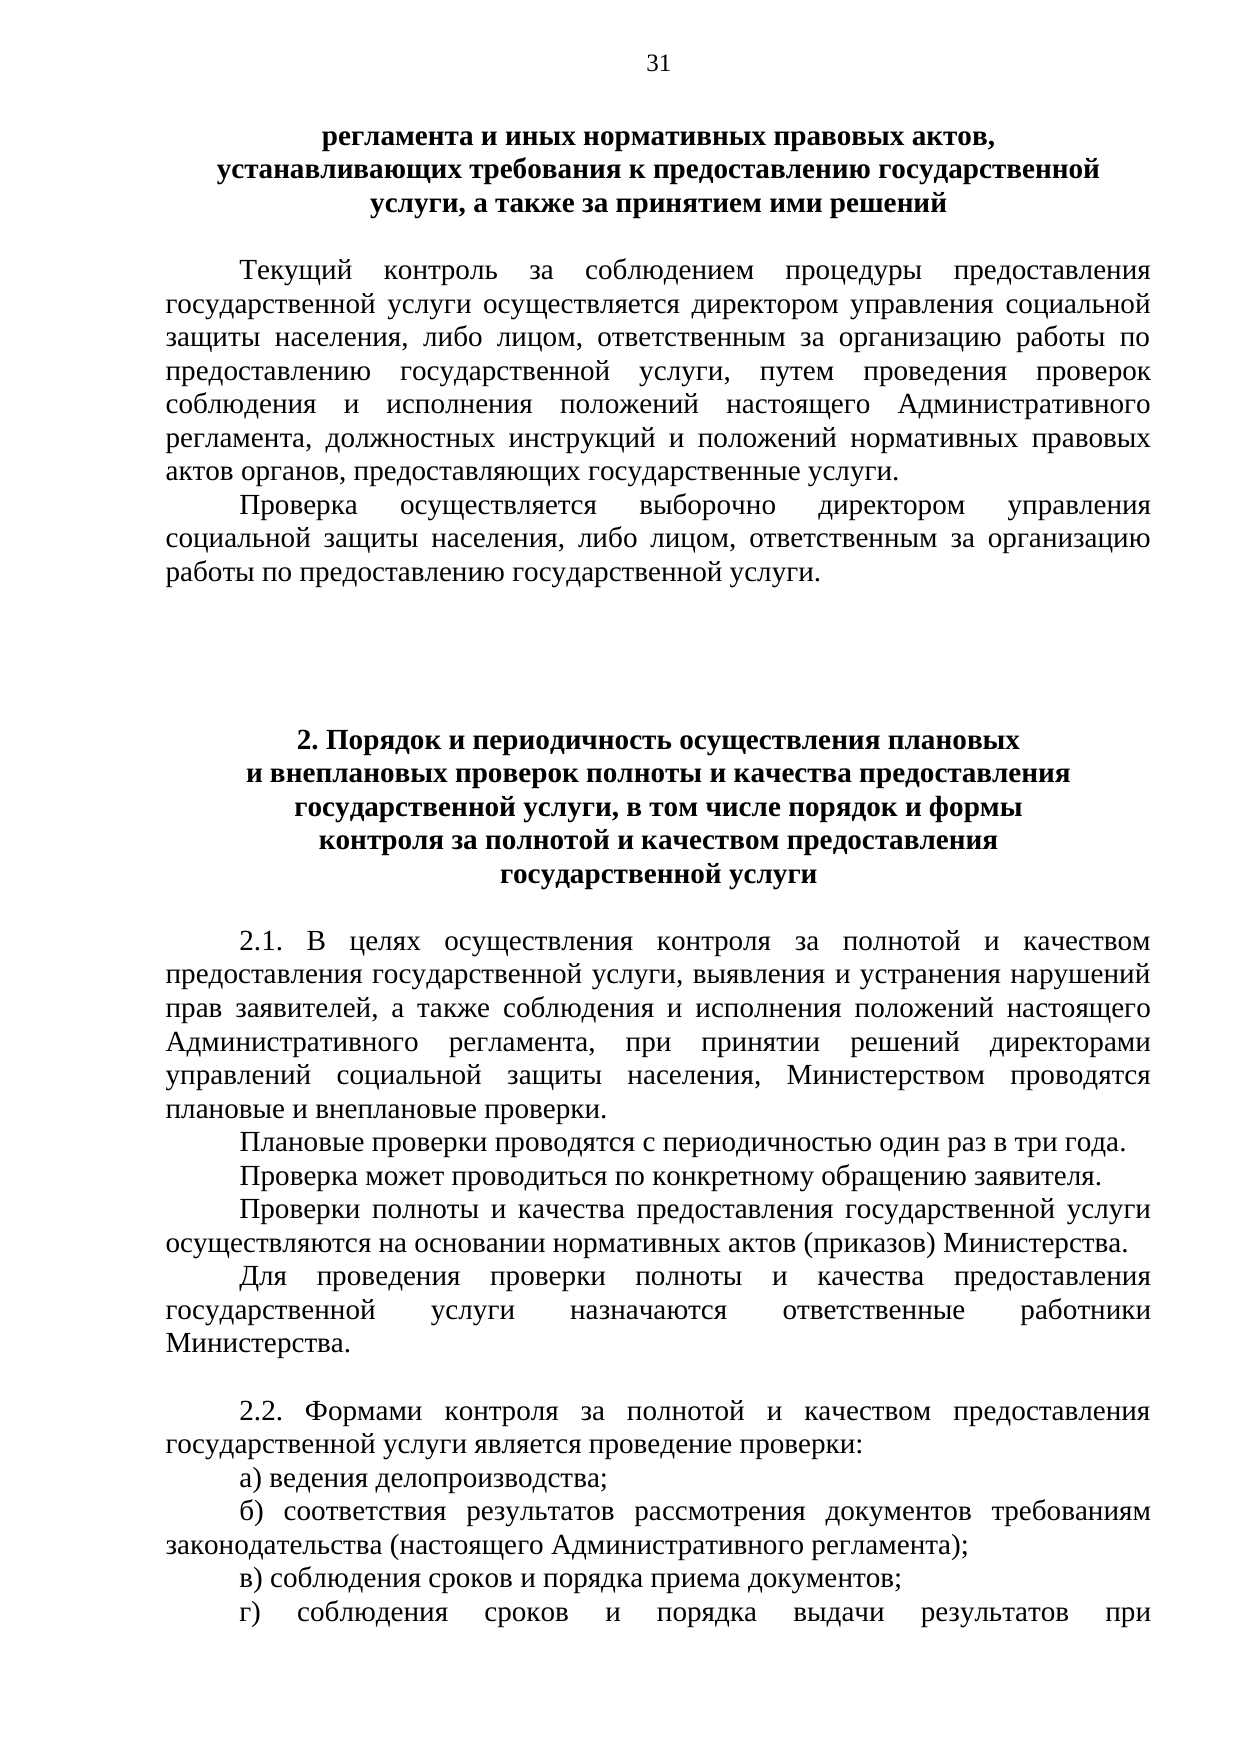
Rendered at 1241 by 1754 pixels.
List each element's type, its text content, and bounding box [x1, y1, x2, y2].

text контроля за полнотой и качеством предоставления [165, 822, 1152, 856]
text государственной услуги, в том числе порядок и формы [165, 789, 1152, 822]
text 2.2. Формами контроля за полнотой и качеством предоставления государственной услуги является проведение проверки: [165, 1393, 1152, 1460]
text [165, 1594, 1152, 1627]
text в) соблюдения сроков и порядка приема документов; [165, 1560, 1152, 1594]
text Проверка может проводиться по конкретному обращению заявителя. [165, 1158, 1152, 1191]
text услуги, а также за принятием ими решений [165, 185, 1152, 219]
text государственной услуги [165, 856, 1152, 889]
text регламента и иных нормативных правовых актов, [165, 118, 1152, 152]
text Для проведения проверки полноты и качества предоставления государственной услуги назначаются ответственные работники Министерства. [165, 1258, 1152, 1359]
text и внеплановых проверок полноты и качества предоставления [165, 755, 1152, 789]
text устанавливающих требования к предоставлению государственной [165, 152, 1152, 185]
text б) соответствия результатов рассмотрения документов требованиям законодательства (настоящего Административного регламента); [165, 1493, 1152, 1560]
text Проверка осуществляется выборочно директором управления социальной защиты населения, либо лицом, ответственным за организацию работы по предоставлению государственной услуги. [165, 487, 1152, 588]
text Проверки полноты и качества предоставления государственной услуги осуществляются на основании нормативных актов (приказов) Министерства. [165, 1191, 1152, 1258]
text Текущий контроль за соблюдением процедуры предоставления государственной услуги осуществляется директором управления социальной защиты населения, либо лицом, ответственным за организацию работы по предоставлению государственной услуги, путем проведения проверок соблюдения и исполнения положений настоящего Административного регламента, должностных инструкций и положений нормативных правовых актов органов, предоставляющих государственные услуги. [165, 252, 1152, 487]
text 2.1. В целях осуществления контроля за полнотой и качеством предоставления государственной услуги, выявления и устранения нарушений прав заявителей, а также соблюдения и исполнения положений настоящего Административного регламента, при принятии решений директорами управлений социальной защиты населения, Министерством проводятся плановые и внеплановые проверки. [165, 923, 1152, 1124]
text 2. Порядок и периодичность осуществления плановых [165, 722, 1152, 755]
text а) ведения делопроизводства; [165, 1460, 1152, 1493]
text Плановые проверки проводятся с периодичностью один раз в три года. [165, 1124, 1152, 1158]
